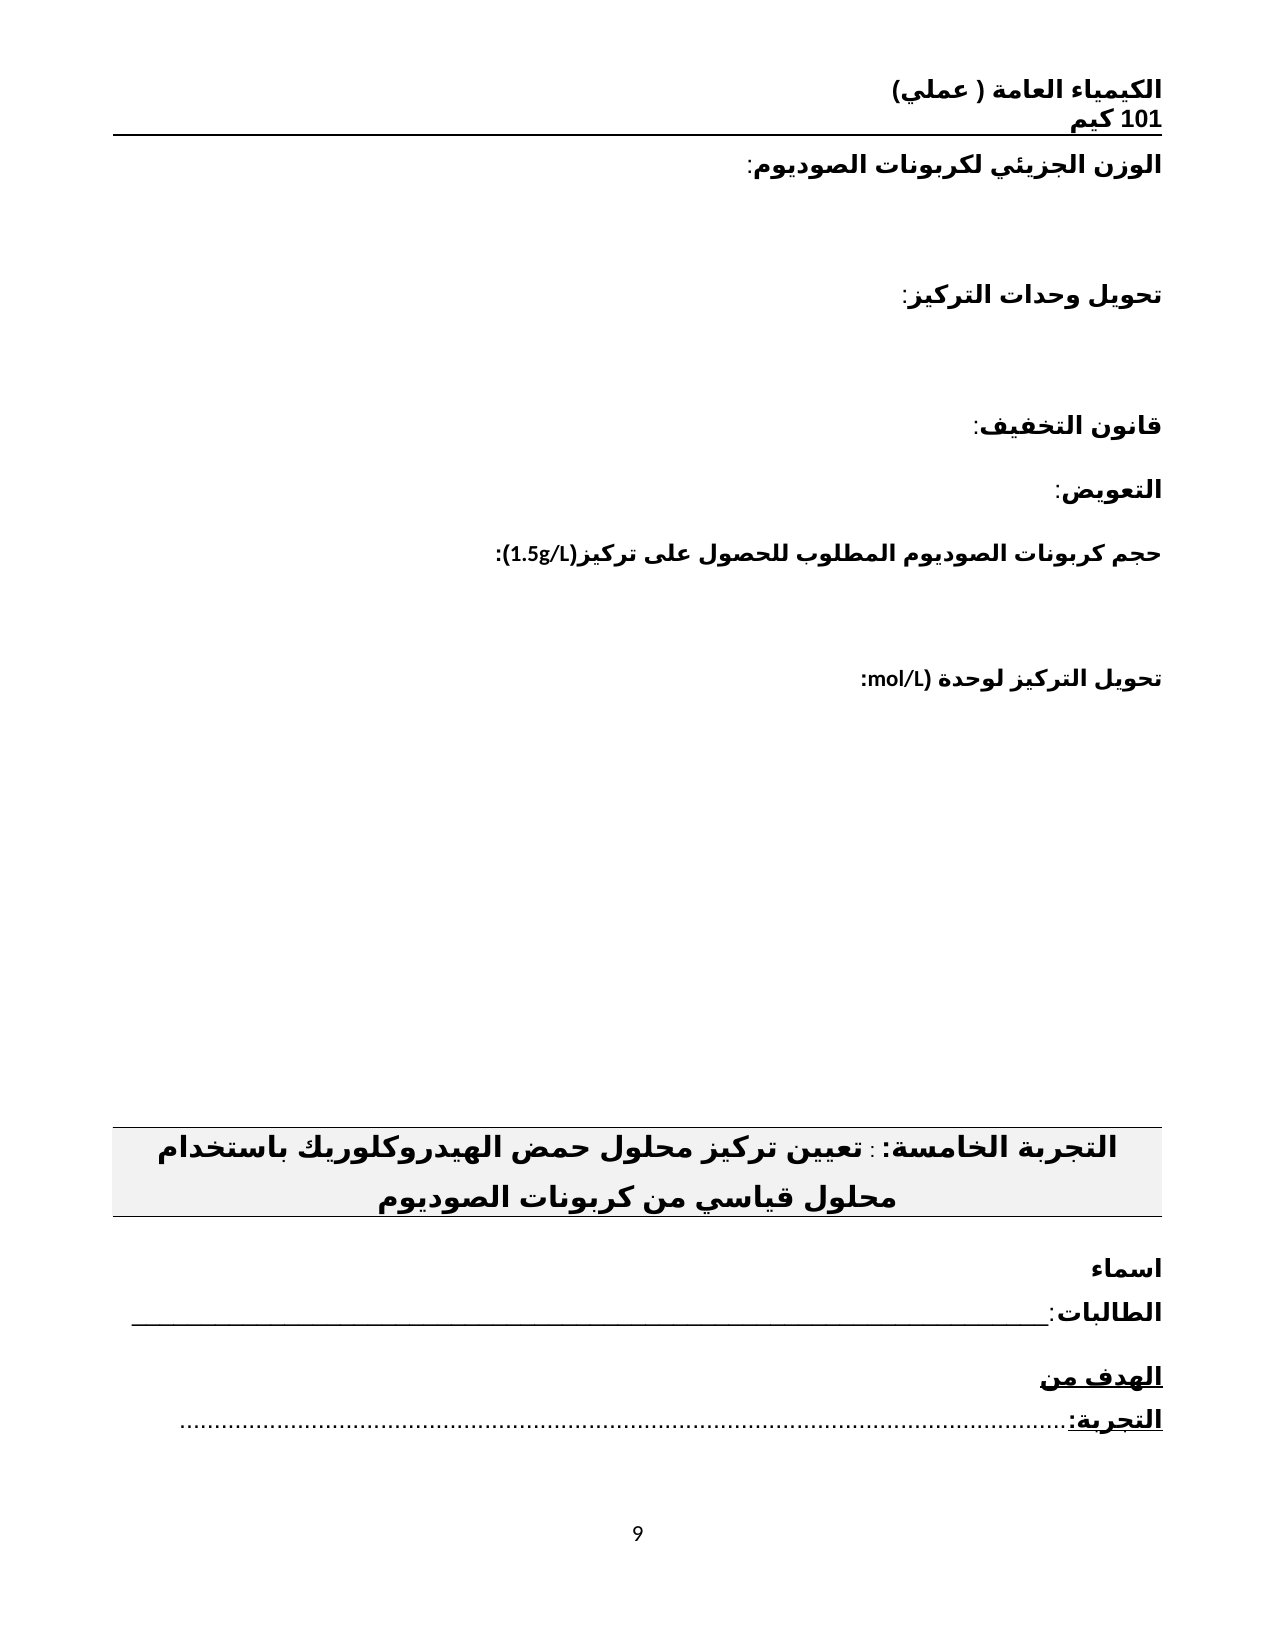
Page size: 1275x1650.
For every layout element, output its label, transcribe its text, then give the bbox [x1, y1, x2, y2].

text التعويض: [112, 475, 1162, 504]
text اسماء الطالبات:__________________________________________________________________ [112, 1254, 1162, 1326]
text التجربة الخامسة: : تعيين تركيز محلول حمض الهيدروكلوريك باستخدام محلول قياسي من كربونات الصوديوم [112, 1128, 1162, 1217]
text الوزن الجزيئي لكربونات الصوديوم: [112, 150, 1162, 179]
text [112, 1362, 1162, 1433]
text قانون التخفيف: [112, 411, 1162, 440]
text تحويل وحدات التركيز: [112, 281, 1162, 309]
text حجم كربونات الصوديوم المطلوب للحصول على تركيز(1.5g/L): [112, 539, 1162, 567]
text تحويل التركيز لوحدة (mol/L: [112, 664, 1162, 693]
